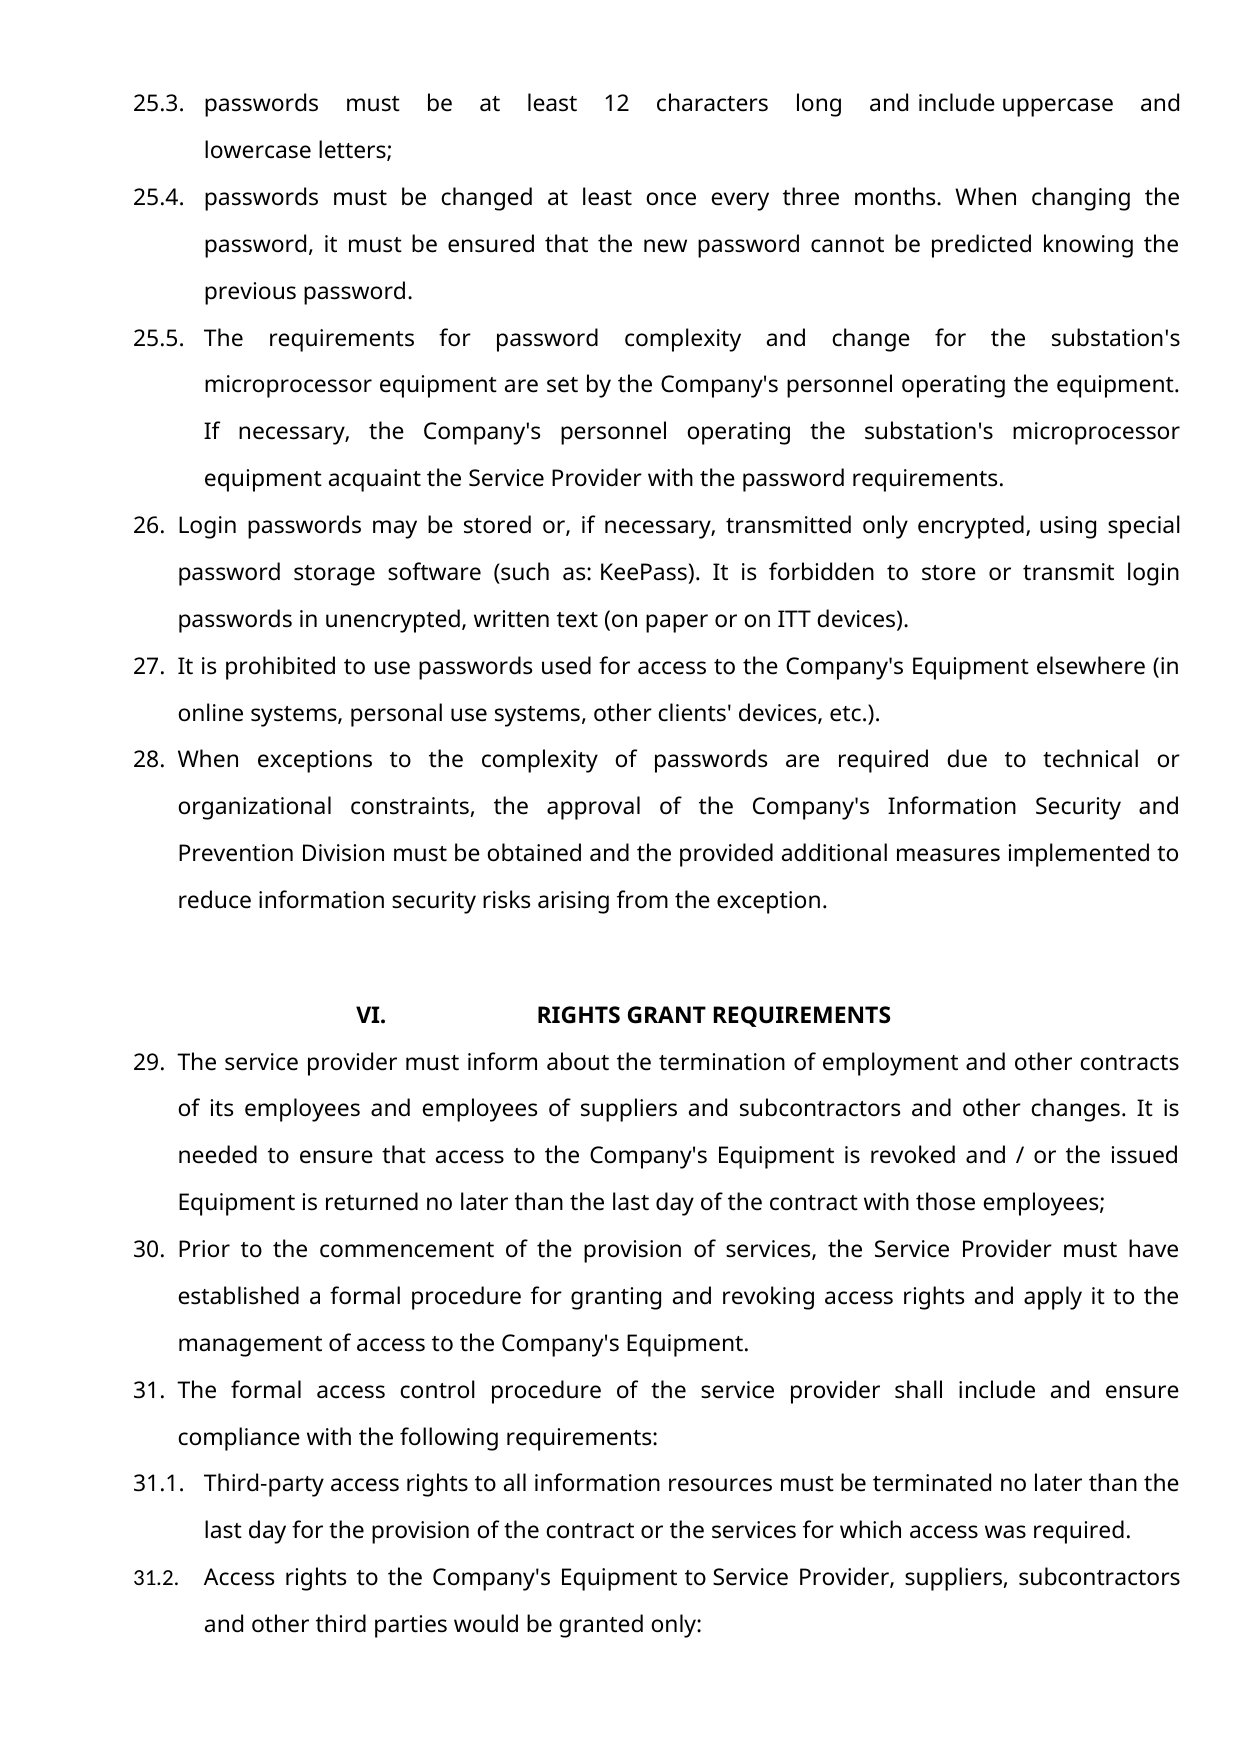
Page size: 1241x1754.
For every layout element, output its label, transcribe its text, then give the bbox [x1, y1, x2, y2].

text passwords must be changed at least once every three months. When changing the password, it must be ensured that the new password cannot be predicted knowing the previous password. [133, 87, 1181, 212]
text Access rights to the Company's Equipment to Service Provider, suppliers, subcontractors and other third parties would be granted only: [133, 1446, 1181, 1524]
text The formal access control procedure of the service provider shall include and ensure compliance with the following requirements: [133, 1259, 1181, 1337]
text The requirements for password complexity and change for the substation's microprocessor equipment are set by the Company's personnel operating the equipment. If necessary, the Company's personnel operating the substation's microprocessor equipment acquaint the Service Provider with the password requirements. [133, 228, 1181, 399]
text The service provider must inform about the termination of employment and other contracts of its employees and employees of suppliers and subcontractors and other changes. It is needed to ensure that access to the Company's Equipment is revoked and / or the issued Equipment is returned no later than the last day of the contract with those employees; [133, 931, 1181, 1103]
text It is prohibited to use passwords used for access to the Company's Equipment elsewhere (in online systems, personal use systems, other clients' devices, etc.). [133, 556, 1181, 634]
text Login passwords may be stored or, if necessary, transmitted only encrypted, using special password storage software (such as: KeePass). It is forbidden to store or transmit login passwords in unencrypted, written text (on paper or on ITT devices). [133, 415, 1181, 540]
text Third-party access rights to all information resources must be terminated no later than the last day for the provision of the contract or the services for which access was required. [133, 1353, 1181, 1431]
list RIGHTS GRANT REQUIREMENTS [102, 884, 1181, 915]
list on the basis of a signed provision of services or other contract, the implementation of which requires the granting of access, only for a period of time that is necessary for the fulfillment of contractual obligations; [133, 1540, 1181, 1665]
text Prior to the commencement of the provision of services, the Service Provider must have established a formal procedure for granting and revoking access rights and apply it to the management of access to the Company's Equipment. [133, 1118, 1181, 1243]
text When exceptions to the complexity of passwords are required due to technical or organizational constraints, the approval of the Company's Information Security and Prevention Division must be obtained and the provided additional measures implemented to reduce information security risks arising from the exception. [133, 649, 1181, 821]
